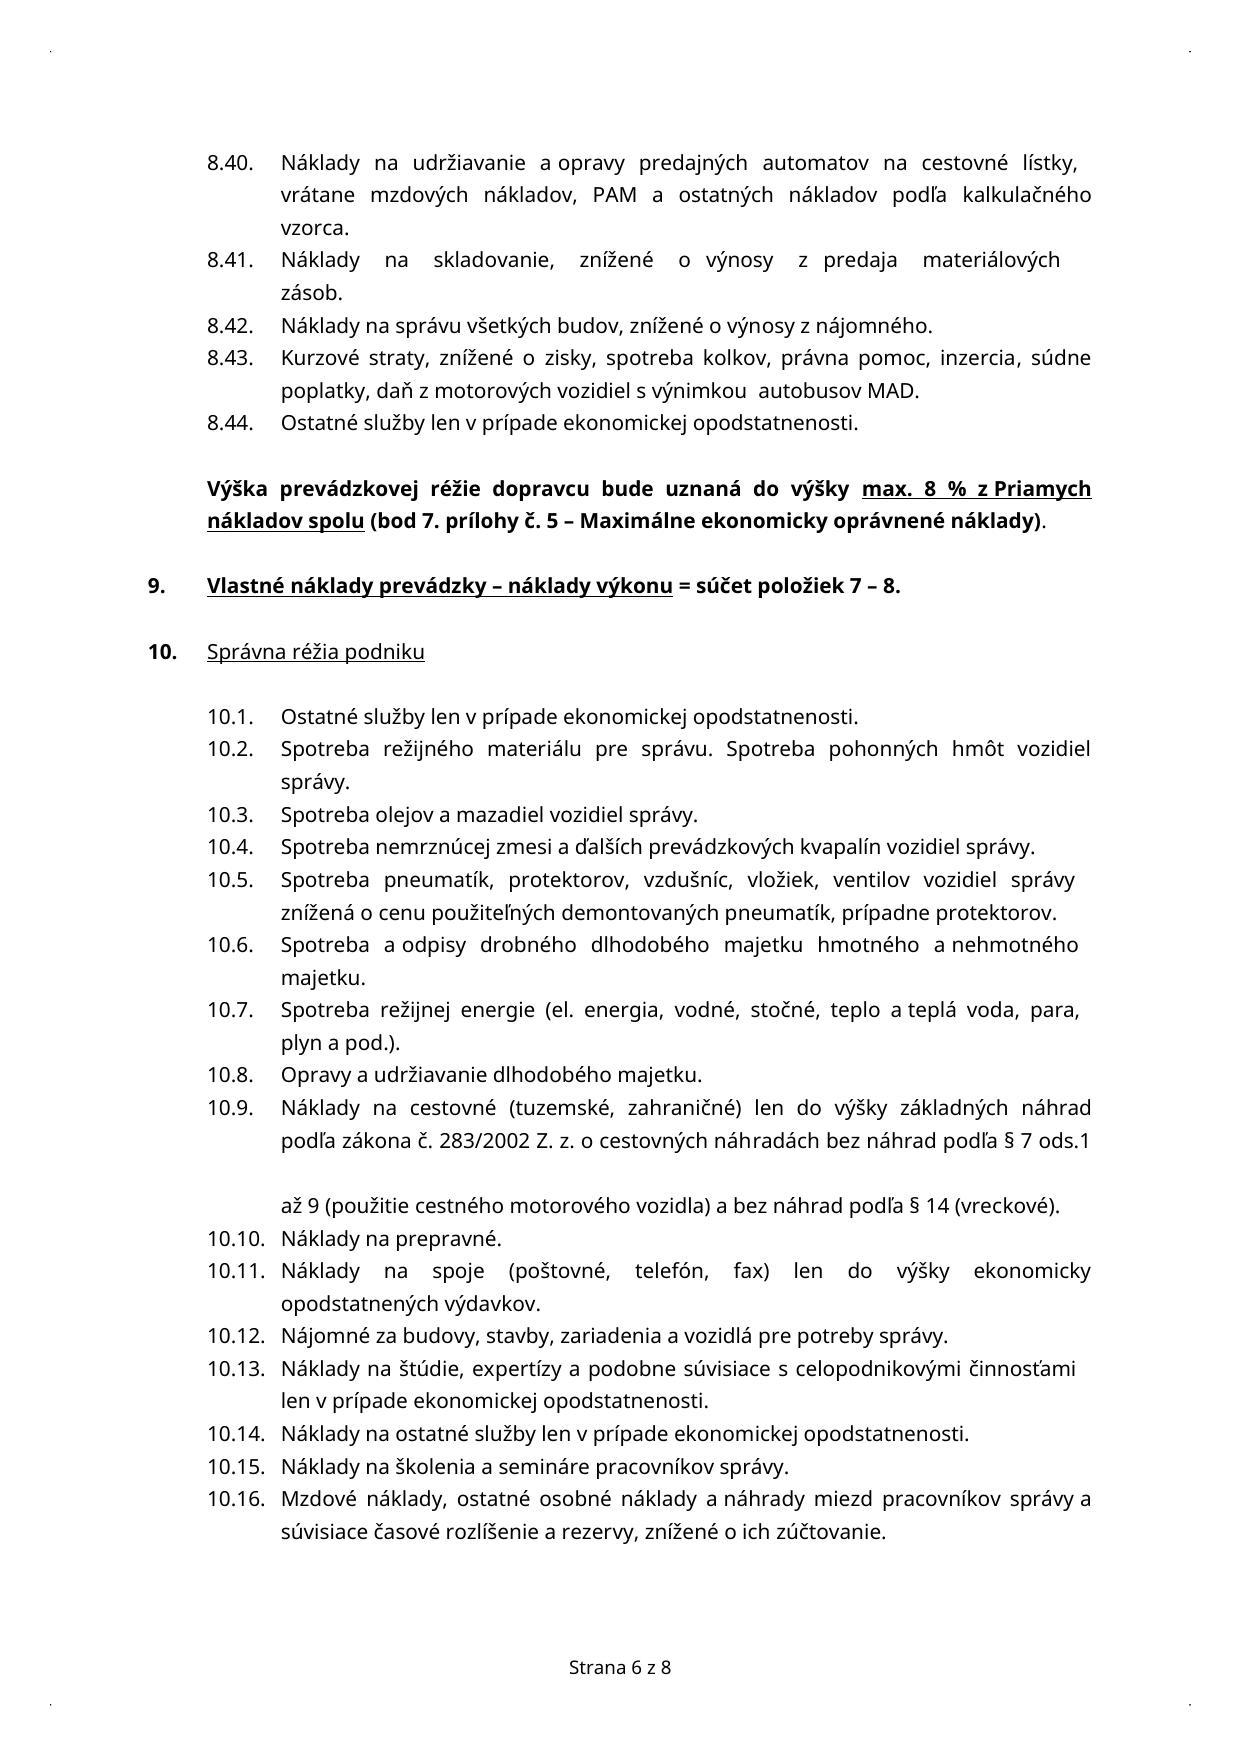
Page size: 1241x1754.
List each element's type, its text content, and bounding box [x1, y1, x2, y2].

list Náklady na cestovné (tuzemské, zahraničné) len do výšky základných náhrad podľa zákona č. 283/2002 Z. z. o cestovných náhradách bez náhrad podľa § 7 ods.1 až 9 (použitie cestného motorového vozidla) a bez náhrad podľa § 14 (vreckové). [207, 1093, 1092, 1219]
list Spotreba pneumatík, protektorov, vzdušníc, vložiek, ventilov vozidiel správy znížená o cenu použiteľných demontovaných pneumatík, prípadne protektorov. [207, 865, 1092, 926]
list Náklady na správu všetkých budov, znížené o výnosy z nájomného. [207, 311, 1092, 339]
list Nájomné za budovy, stavby, zariadenia a vozidlá pre potreby správy. [207, 1321, 1092, 1350]
list Opravy a udržiavanie dlhodobého majetku. [207, 1061, 1092, 1089]
text Výška prevádzkovej réžie dopravcu bude uznaná do výšky max. 8 % z Priamych nákladov spolu (bod 7. prílohy č. 5 – Maximálne ekonomicky oprávnené náklady). [207, 474, 1092, 535]
list Ostatné služby len v prípade ekonomickej opodstatnenosti. [207, 408, 1092, 437]
list Náklady na skladovanie, znížené o výnosy z predaja materiálových zásob. [207, 246, 1092, 307]
list Ostatné služby len v prípade ekonomickej opodstatnenosti. [207, 702, 1092, 730]
list Náklady na prepravné. [207, 1224, 1092, 1252]
list Kurzové straty, znížené o zisky, spotreba kolkov, právna pomoc, inzercia, súdne poplatky, daň z motorových vozidiel s výnimkou autobusov MAD. [207, 343, 1092, 404]
list Spotreba a odpisy drobného dlhodobého majetku hmotného a nehmotného majetku. [207, 930, 1092, 991]
list Spotreba režijného materiálu pre správu. Spotreba pohonných hmôt vozidiel správy. [207, 734, 1092, 796]
list Spotreba olejov a mazadiel vozidiel správy. [207, 800, 1092, 828]
list Náklady na udržiavanie a opravy predajných automatov na cestovné lístky, vrátane mzdových nákladov, PAM a ostatných nákladov podľa kalkulačného vzorca. [207, 148, 1092, 241]
list Vlastné náklady prevádzky – náklady výkonu = súčet položiek 7 – 8. [148, 572, 1092, 600]
list Spotreba režijnej energie (el. energia, vodné, stočné, teplo a teplá voda, para, plyn a pod.). [207, 995, 1092, 1056]
list Správna réžia podniku [148, 637, 1092, 665]
list Náklady na štúdie, expertízy a podobne súvisiace s celopodnikovými činnosťami len v prípade ekonomickej opodstatnenosti. [207, 1354, 1092, 1415]
list Náklady na spoje (poštovné, telefón, fax) len do výšky ekonomicky opodstatnených výdavkov. [207, 1256, 1092, 1317]
list Spotreba nemrznúcej zmesi a ďalších prevádzkových kvapalín vozidiel správy. [207, 832, 1092, 861]
list Náklady na školenia a semináre pracovníkov správy. [207, 1452, 1092, 1480]
list Náklady na ostatné služby len v prípade ekonomickej opodstatnenosti. [207, 1419, 1092, 1448]
list Mzdové náklady, ostatné osobné náklady a náhrady miezd pracovníkov správy a súvisiace časové rozlíšenie a rezervy, znížené o ich zúčtovanie. [207, 1484, 1092, 1546]
